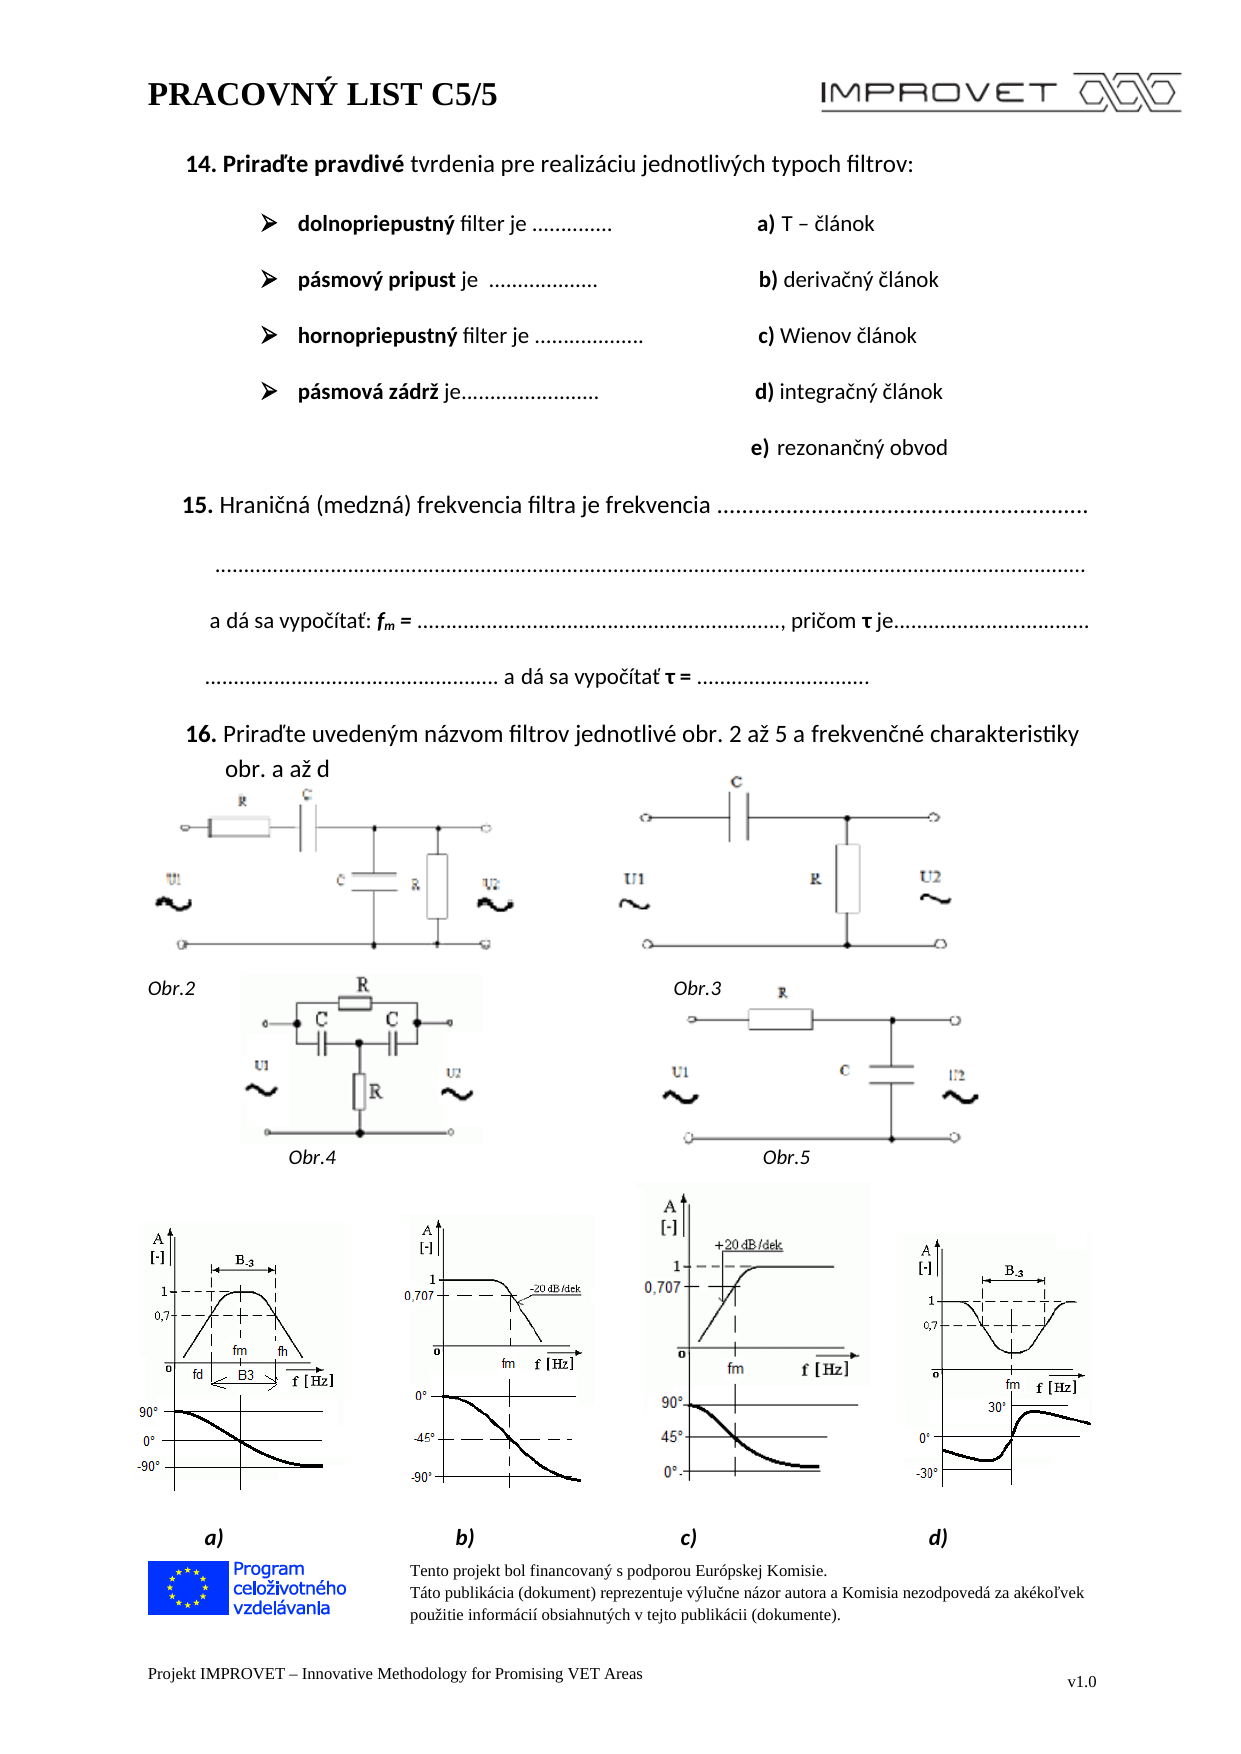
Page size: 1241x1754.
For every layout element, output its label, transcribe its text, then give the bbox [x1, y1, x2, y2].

text 15. Hraničná (medzná) frekvencia filtra je frekvencia ........................................................... [148, 489, 1092, 519]
picture [654, 1001, 991, 1144]
list Priraďte pravdivé tvrdenia pre realizáciu jednotlivých typoch filtrov: [185, 148, 1092, 178]
text obr. a až d [185, 753, 1092, 784]
list e) rezonančný obvod [298, 433, 1092, 461]
list pásmový pripust je ................... b) derivačný článok [260, 265, 1092, 293]
text ....................................................................................................................................................... [148, 550, 1092, 578]
picture [123, 767, 522, 983]
picture [634, 1180, 872, 1498]
list pásmová zádrž je........................ d) integračný článok [260, 377, 1092, 405]
picture [400, 1214, 595, 1499]
text 16. Priraďte uvedeným názvom filtrov jednotlivé obr. 2 až 5 a frekvenčné charakteristiky [185, 718, 1092, 749]
text a) b) c) d) [204, 1523, 1092, 1551]
picture [134, 1223, 345, 1499]
text ................................................... a dá sa vypočítať τ = .............................. [148, 662, 1092, 690]
text Obr.4 Obr.5 [148, 1144, 1092, 1169]
picture [787, 53, 1210, 140]
picture [221, 1001, 492, 1144]
picture [903, 1233, 1104, 1491]
text a dá sa vypočítať: fm = ..............................................................., pričom τ je.................................. [148, 606, 1092, 634]
list dolnopriepustný filter je .............. a) T – článok [260, 209, 1092, 237]
list hornopriepustný filter je ................... c) Wienov článok [260, 321, 1092, 349]
text Obr.2 Obr.3 [148, 975, 1092, 1001]
picture [594, 784, 991, 975]
